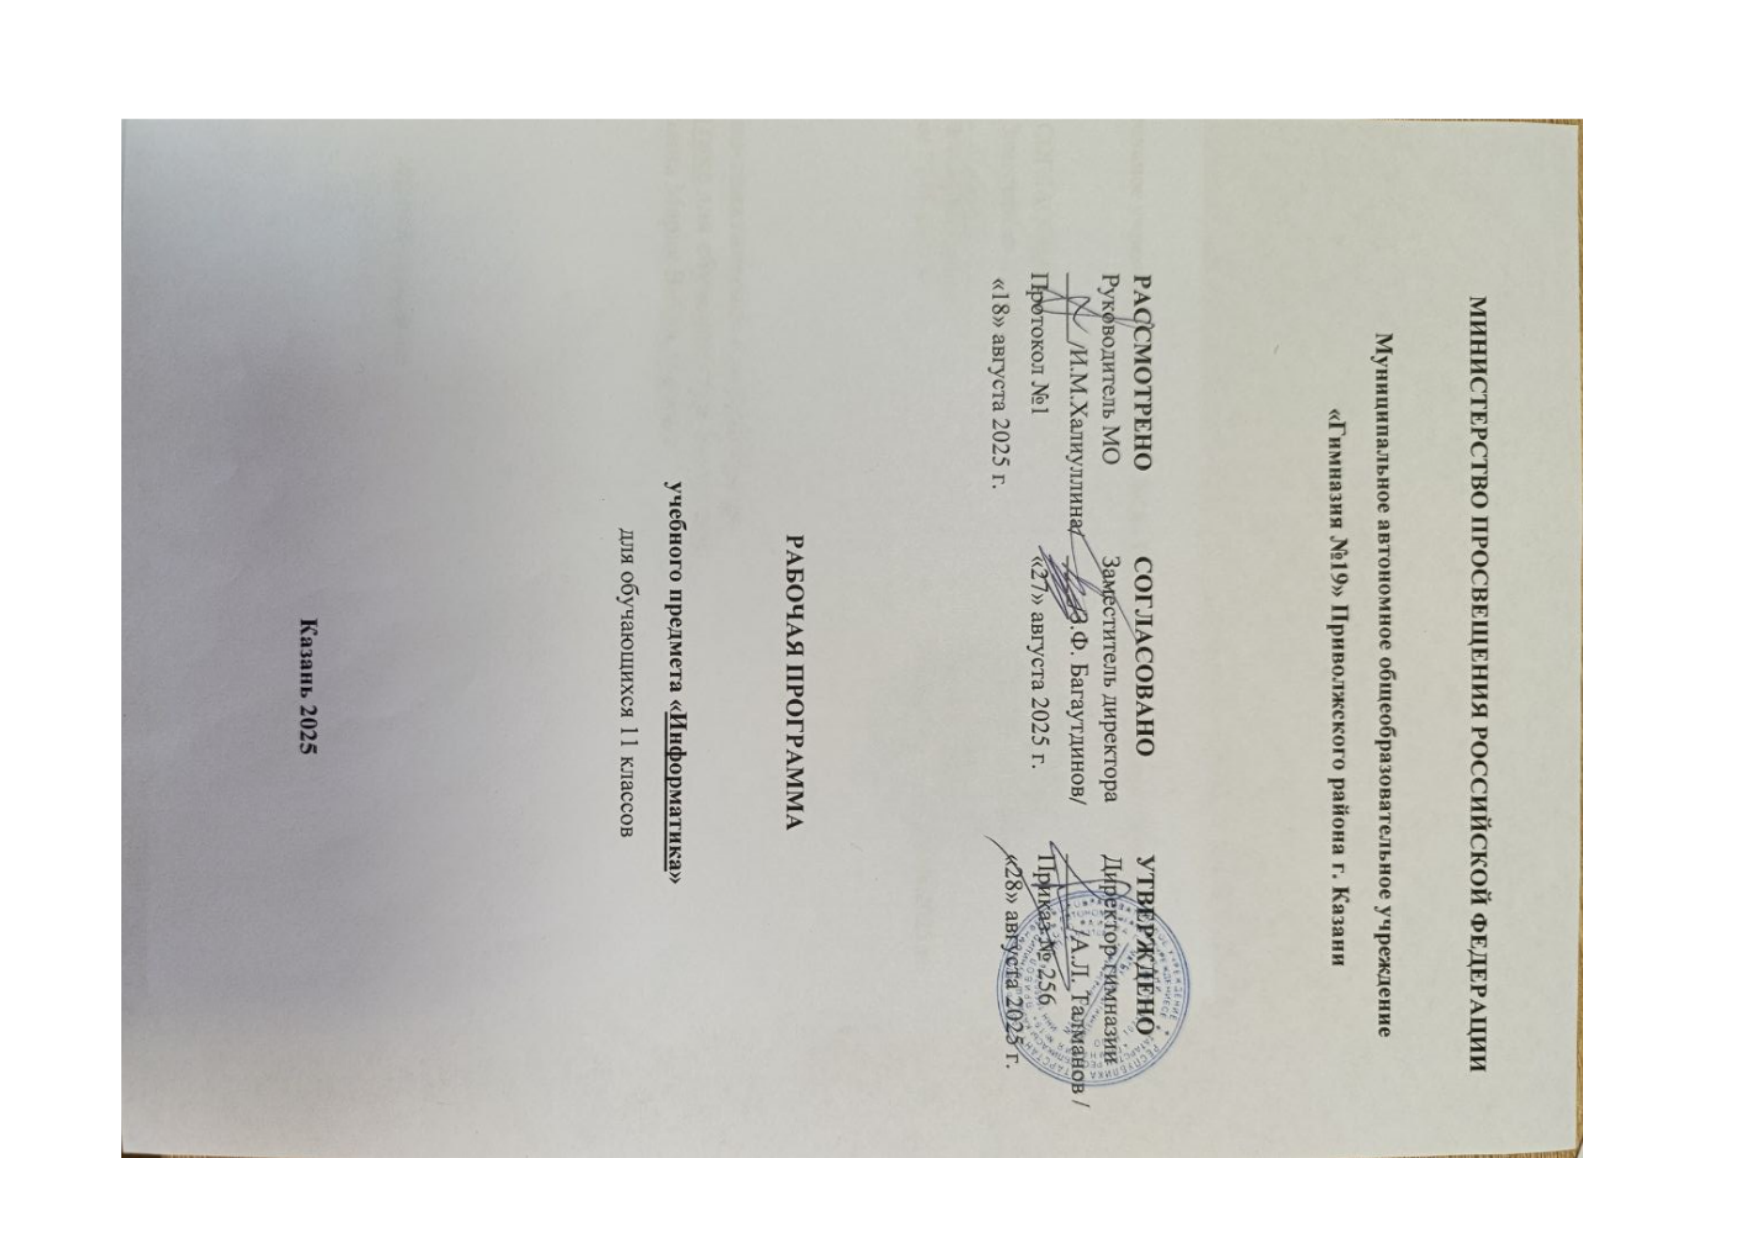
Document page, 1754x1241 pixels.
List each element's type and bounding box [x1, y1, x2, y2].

picture [122, 120, 1581, 1158]
